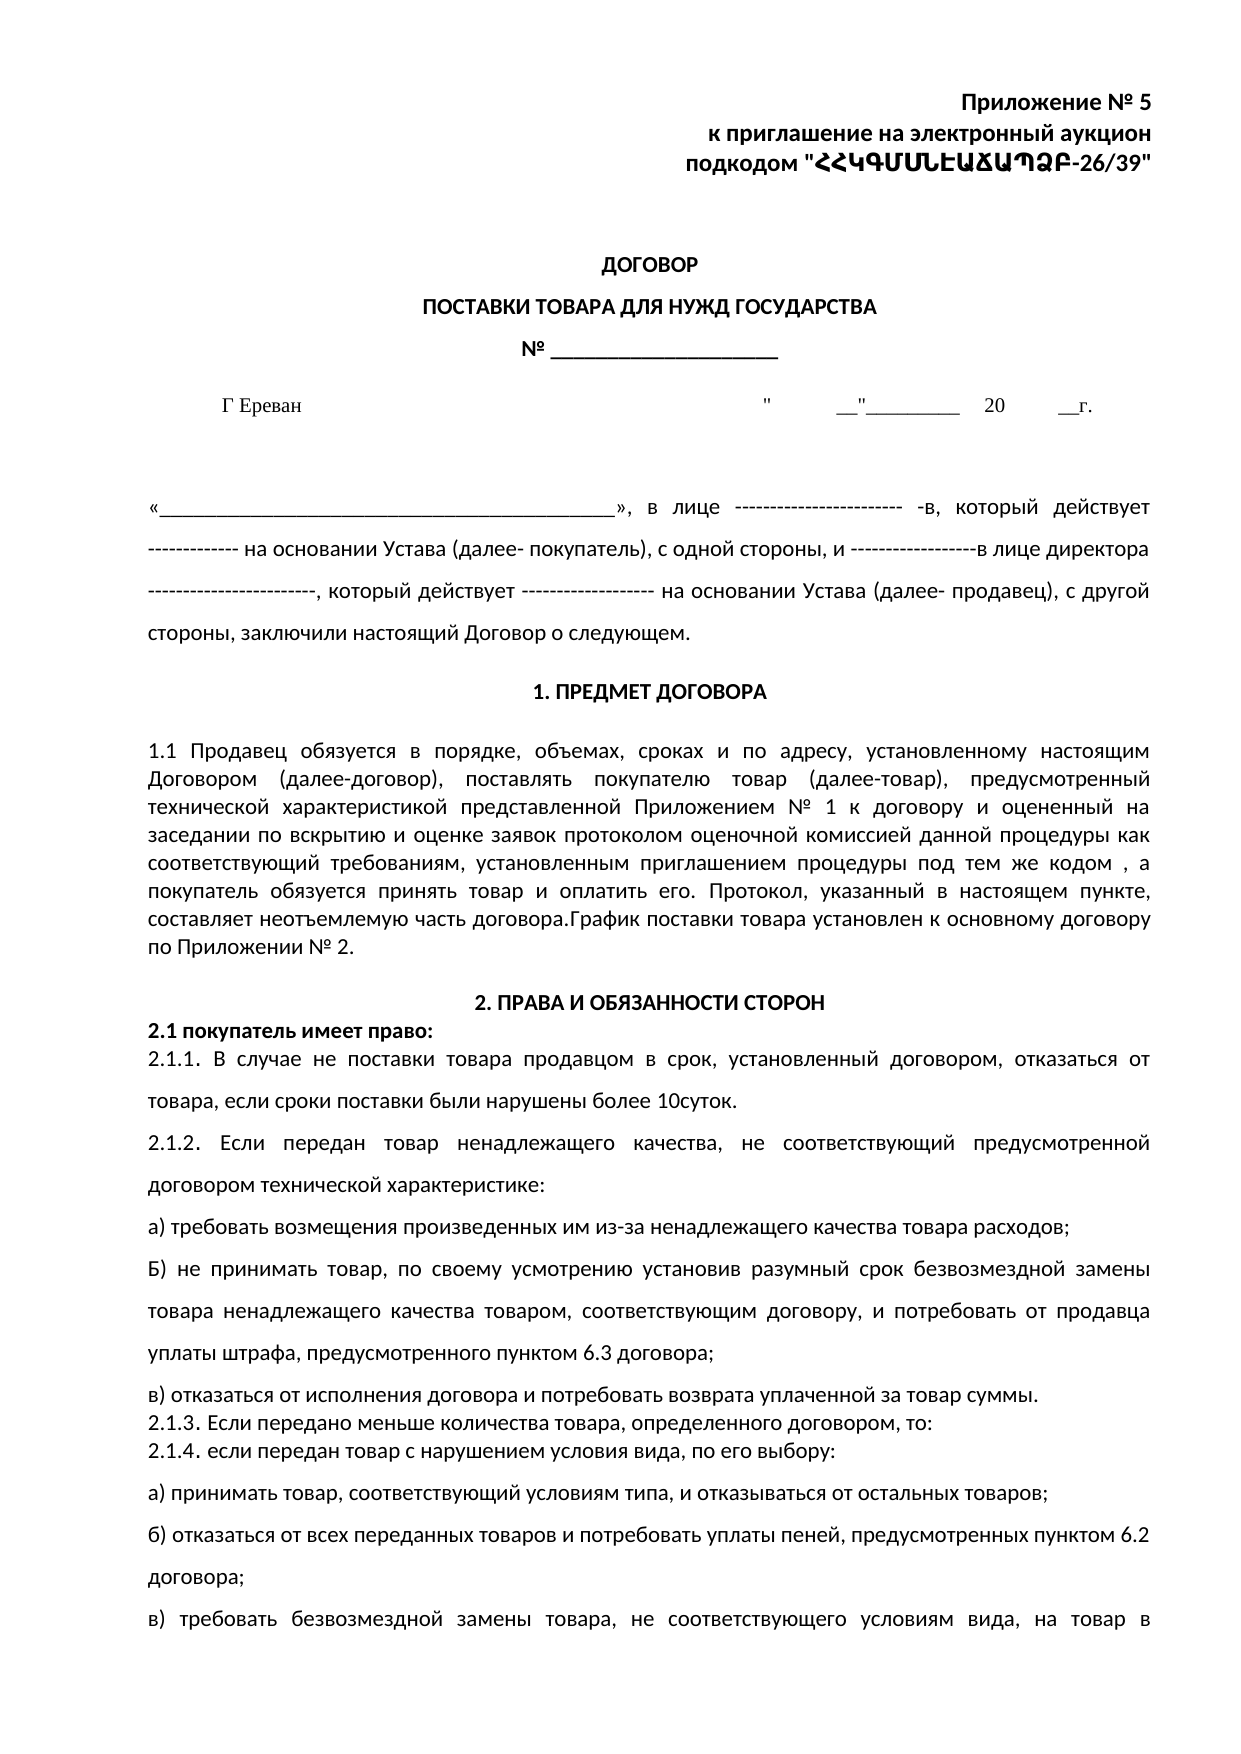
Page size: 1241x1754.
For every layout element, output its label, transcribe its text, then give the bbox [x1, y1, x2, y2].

list 2.1.1․ В случае не поставки товара продавцом в срок, установленный договором, отказаться от товара, если сроки поставки были нарушены более 10суток. [148, 1044, 1152, 1114]
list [148, 1604, 1152, 1632]
text в) отказаться от исполнения договора и потребовать возврата уплаченной за товар суммы. [148, 1380, 1152, 1408]
list 2.1.2․ Если передан товар ненадлежащего качества, не соответствующий предусмотренной договором технической характеристике: [148, 1128, 1152, 1198]
text 2.1 покупатель имеет право: [148, 1016, 1152, 1044]
text 1. ПРЕДМЕТ ДОГОВОРА [148, 677, 1152, 705]
text ПОСТАВКИ ТОВАРА ДЛЯ НУЖД ГОСУДАРСТВА [148, 292, 1152, 321]
text ДОГОВОР [148, 251, 1152, 278]
list б) отказаться от всех переданных товаров и потребовать уплаты пеней, предусмотренных пунктом 6.2 договора; [148, 1520, 1152, 1590]
list 2. ПРАВА И ОБЯЗАННОСТИ СТОРОН [148, 988, 1152, 1016]
text подкодом "ՀՀԿԳՄՍՆԷԱՃԱՊՁԲ-26/39" [177, 147, 1152, 178]
list 2.1.4․ если передан товар с нарушением условия вида, по его выбору: [148, 1436, 1152, 1464]
list а) требовать возмещения произведенных им из-за ненадлежащего качества товара расходов; [148, 1212, 1152, 1240]
table_header Г Ереван [136, 393, 620, 434]
text к приглашение на электронный аукцион [177, 117, 1152, 147]
table_header " __"_________ 20 __г. [620, 393, 1104, 434]
text «________________________________________», в лице ------------------------ -в, который действует ------------- на основании Устава (далее- покупатель), с одной стороны, и ------------------в лице директора ------------------------, который действует ------------------- на основании Устава (далее- продавец), с другой стороны, заключили настоящий Договор о следующем. [148, 492, 1152, 646]
text № ____________________ [148, 334, 1152, 362]
text 2.1.3․ Если передано меньше количества товара, определенного договором, то: [148, 1408, 1152, 1436]
text 1.1 Продавец обязуется в порядке, объемах, сроках и по адресу, установленному настоящим Договором (далее-договор), поставлять покупателю товар (далее-товар), предусмотренный технической характеристикой представленной Приложением № 1 к договору и оцененный на заседании по вскрытию и оценке заявок протоколом оценочной комиссией данной процедуры как соответствующий требованиям, установленным приглашением процедуры под тем же кодом , а покупатель обязуется принять товар и оплатить его. Протокол, указанный в настоящем пункте, составляет неотъемлемую часть договора.График поставки товара установлен к основному договору по Приложении № 2. [148, 736, 1152, 960]
text Приложение № 5 [148, 86, 1152, 117]
list а) принимать товар, соответствующий условиям типа, и отказываться от остальных товаров; [148, 1478, 1152, 1506]
list Б) не принимать товар, по своему усмотрению установив разумный срок безвозмездной замены товара ненадлежащего качества товаром, соответствующим договору, и потребовать от продавца уплаты штрафа, предусмотренного пунктом 6.3 договора; [148, 1254, 1152, 1366]
